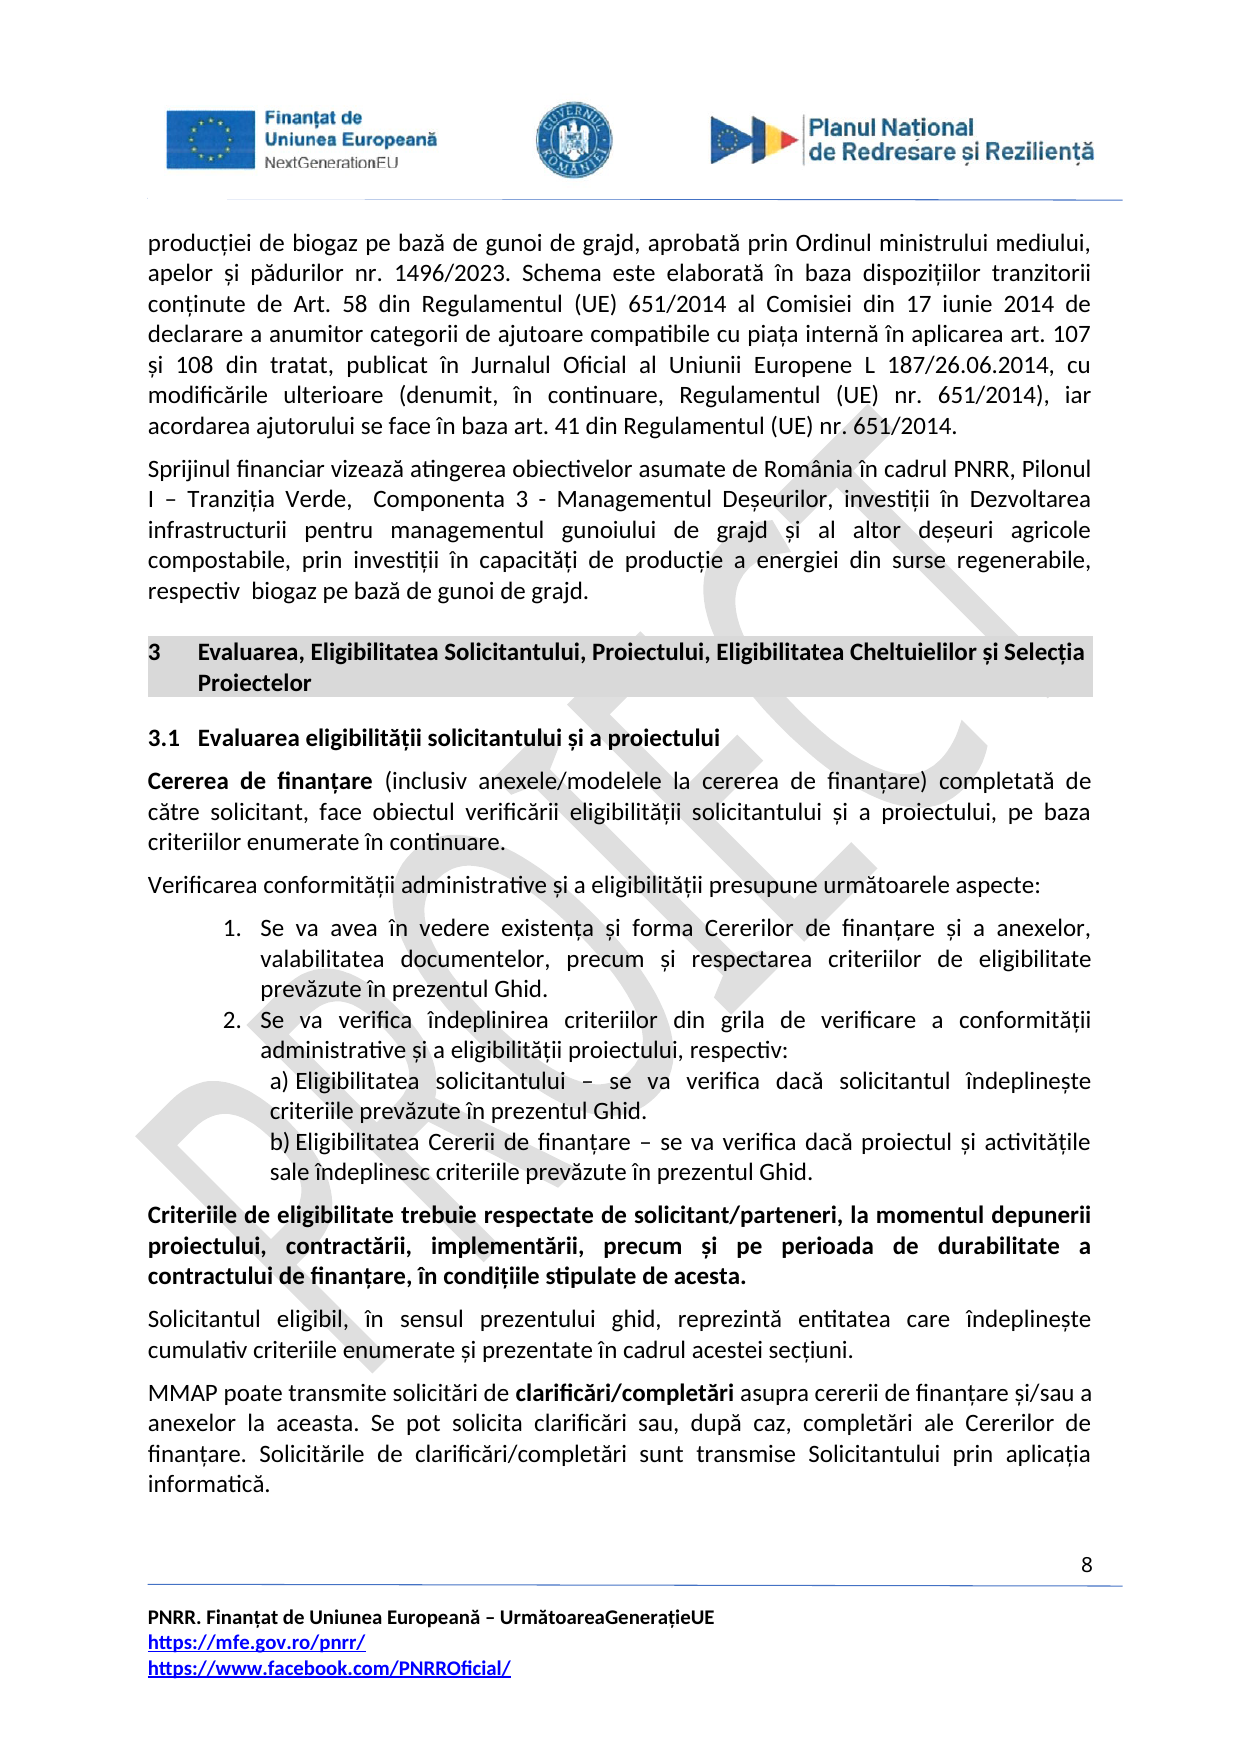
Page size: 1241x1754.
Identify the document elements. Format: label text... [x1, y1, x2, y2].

list Eligibilitatea solicitantului – se va verifica dacă solicitantul îndeplinește criteriile prevăzute în prezentul Ghid. [269, 1065, 1093, 1126]
list Se va verifica îndeplinirea criteriilor din grila de verificare a conformității administrative și a eligibilității proiectului, respectiv: [223, 1004, 1093, 1065]
text Solicitantul eligibil, în sensul prezentului ghid, reprezintă entitatea care îndeplinește cumulativ criteriile enumerate și prezentate în cadrul acestei secțiuni. [148, 1303, 1093, 1364]
subtitle Evaluarea, Eligibilitatea Solicitantului, Proiectului, Eligibilitatea Cheltuielilor și Selecția Proiectelor [148, 636, 1093, 697]
list Se va avea în vedere existența și forma Cererilor de finanțare și a anexelor, valabilitatea documentelor, precum și respectarea criteriilor de eligibilitate prevăzute în prezentul Ghid. [223, 912, 1093, 1004]
subtitle Evaluarea eligibilității solicitantului și a proiectului [148, 722, 1093, 753]
text Sprijinul financiar vizează atingerea obiectivelor asumate de România în cadrul PNRR, Pilonul I – Tranziția Verde, Componenta 3 - Managementul Deșeurilor, investiții în Dezvoltarea infrastructurii pentru managementul gunoiului de grajd și al altor deșeuri agricole compostabile, prin investiții în capacități de producție a energiei din surse regenerabile, respectiv biogaz pe bază de gunoi de grajd. [148, 453, 1093, 606]
text Verificarea conformității administrative și a eligibilității presupune următoarele aspecte: [148, 869, 1093, 900]
text MMAP poate transmite solicitări de clarificări/completări asupra cererii de finanțare și/sau a anexelor la aceasta. Se pot solicita clarificări sau, după caz, completări ale Cererilor de finanțare. Solicitările de clarificări/completări sunt transmise Solicitantului prin aplicația informatică. [148, 1377, 1093, 1499]
list Eligibilitatea Cererii de finanțare – se va verifica dacă proiectul și activitățile sale îndeplinesc criteriile prevăzute în prezentul Ghid. [269, 1126, 1093, 1187]
text Criteriile de eligibilitate trebuie respectate de solicitant/parteneri, la momentul depunerii proiectului, contractării, implementării, precum și pe perioada de durabilitate a contractului de finanțare, în condițiile stipulate de acesta. [148, 1199, 1093, 1291]
text Cererea de finanțare (inclusiv anexele/modelele la cererea de finanțare) completată de către solicitant, face obiectul verificării eligibilității solicitantului și a proiectului, pe baza criteriilor enumerate în continuare. [148, 765, 1093, 857]
picture [147, 73, 1123, 199]
